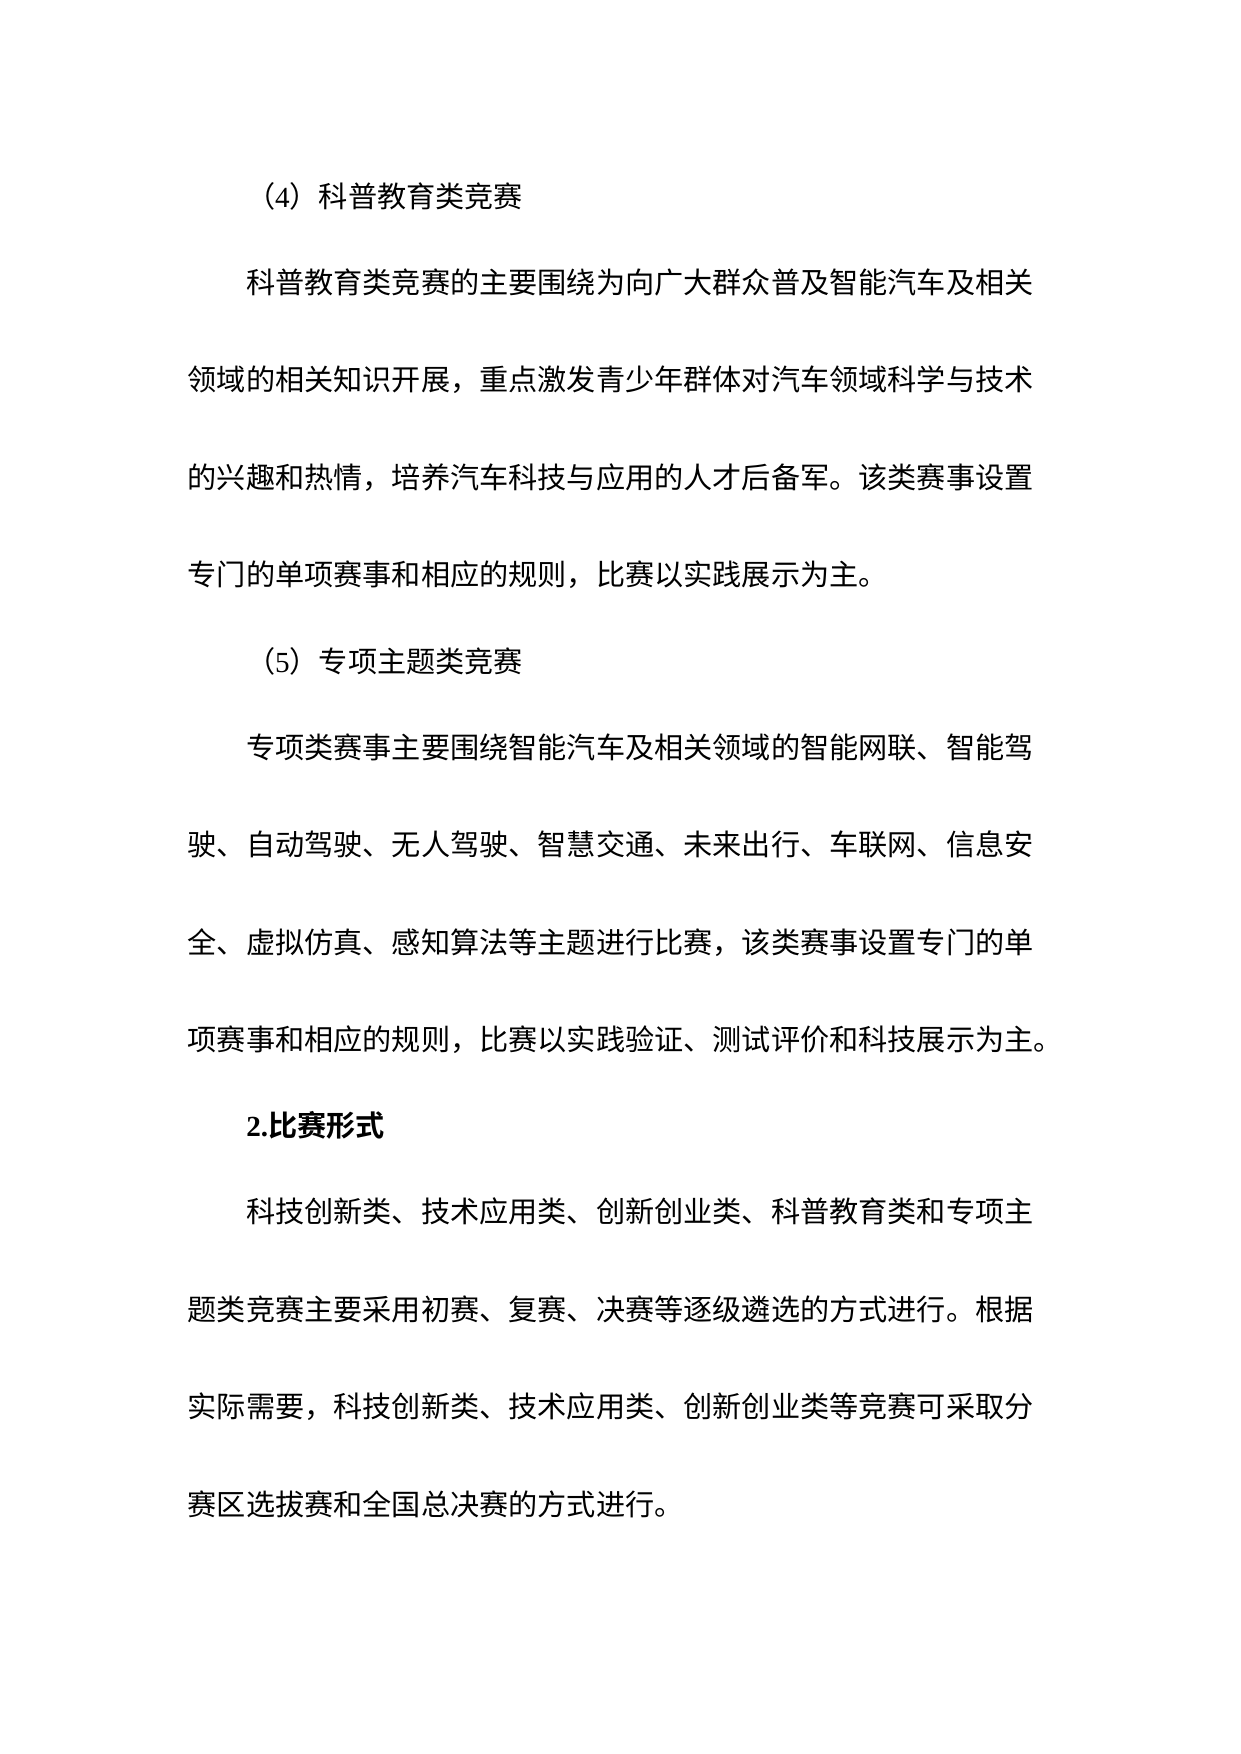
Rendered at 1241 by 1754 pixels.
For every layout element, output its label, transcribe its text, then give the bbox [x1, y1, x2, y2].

text 科普教育类竞赛的主要围绕为向广大群众普及智能汽车及相关领域的相关知识开展，重点激发青少年群体对汽车领域科学与技术的兴趣和热情，培养汽车科技与应用的人才后备军。该类赛事设置专门的单项赛事和相应的规则，比赛以实践展示为主。 [187, 248, 1053, 606]
text （5）专项主题类竞赛 [187, 627, 1053, 692]
text 2.比赛形式 [187, 1092, 1053, 1157]
text 科技创新类、技术应用类、创新创业类、科普教育类和专项主题类竞赛主要采用初赛、复赛、决赛等逐级遴选的方式进行。根据实际需要，科技创新类、技术应用类、创新创业类等竞赛可采取分赛区选拔赛和全国总决赛的方式进行。 [187, 1178, 1053, 1535]
text （4）科普教育类竞赛 [187, 162, 1053, 227]
text 专项类赛事主要围绕智能汽车及相关领域的智能网联、智能驾驶、自动驾驶、无人驾驶、智慧交通、未来出行、车联网、信息安全、虚拟仿真、感知算法等主题进行比赛，该类赛事设置专门的单项赛事和相应的规则，比赛以实践验证、测试评价和科技展示为主。 [187, 713, 1053, 1070]
